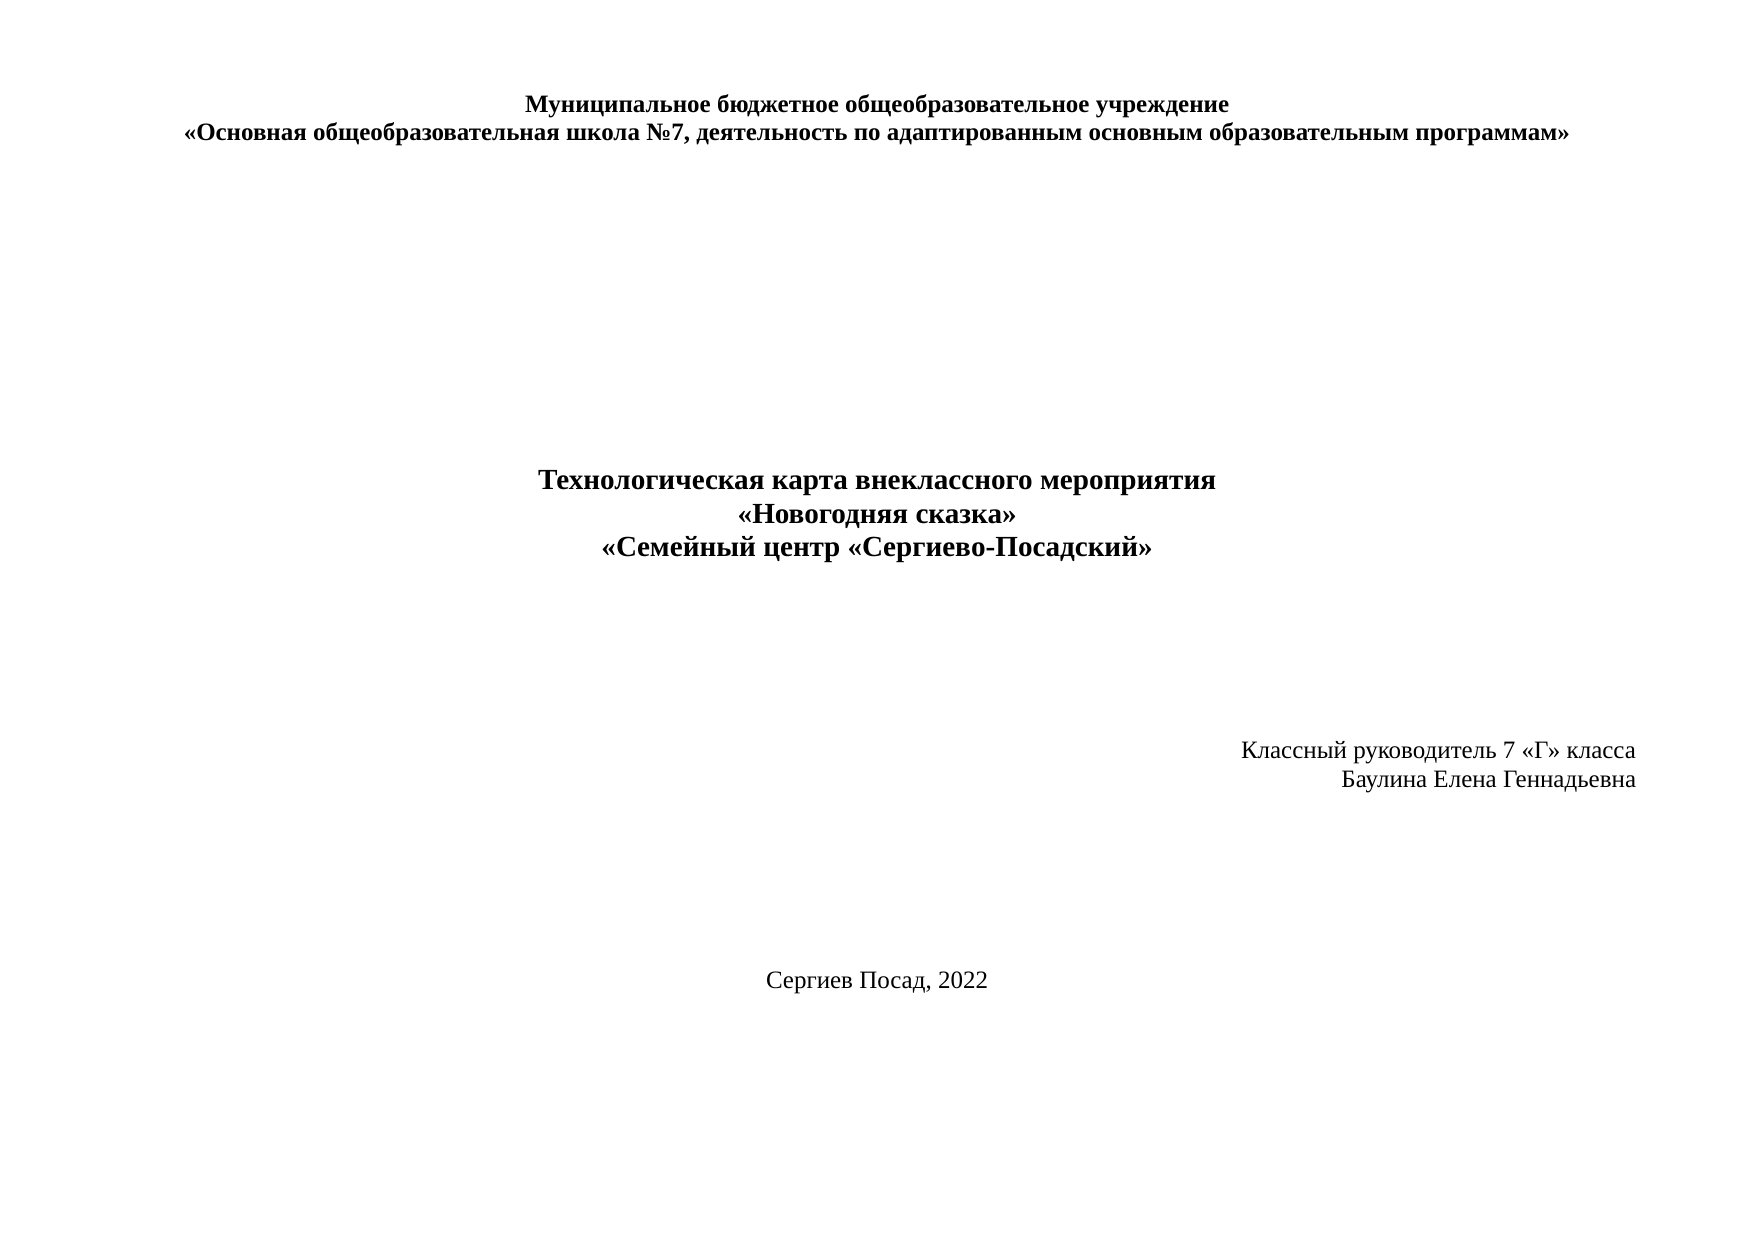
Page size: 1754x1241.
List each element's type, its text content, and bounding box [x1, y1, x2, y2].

text Сергиев Посад, 2022 [118, 966, 1636, 994]
text Технологическая карта внеклассного мероприятия [118, 462, 1636, 496]
text «Семейный центр «Сергиево-Посадский» [118, 529, 1636, 563]
text «Новогодняя сказка» [118, 496, 1636, 529]
text «Основная общеобразовательная школа №7, деятельность по адаптированным основным образовательным программам» [118, 117, 1636, 146]
text Муниципальное бюджетное общеобразовательное учреждение [118, 89, 1636, 117]
text Классный руководитель 7 «Г» класса [118, 736, 1636, 764]
text Баулина Елена Геннадьевна [118, 764, 1636, 793]
